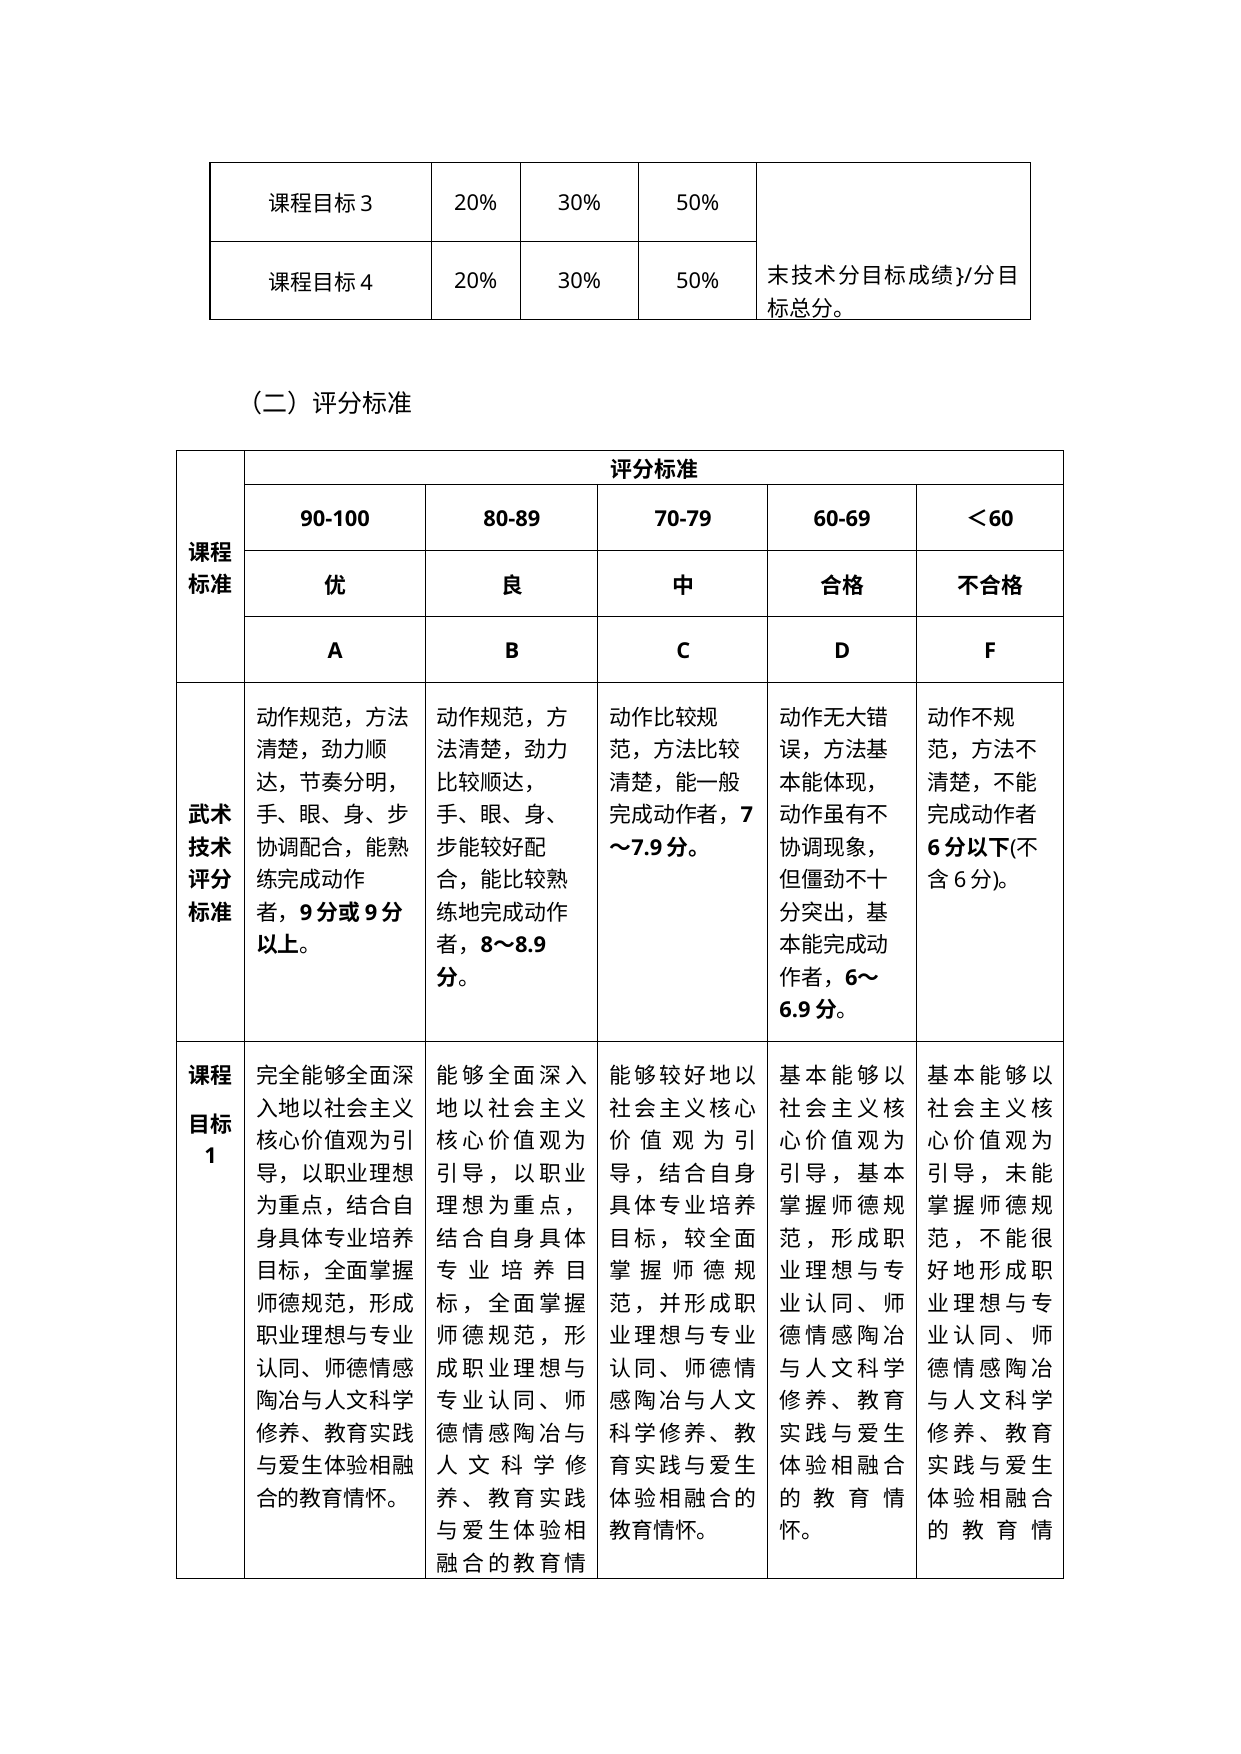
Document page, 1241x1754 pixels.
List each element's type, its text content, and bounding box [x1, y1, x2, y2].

table_cell 不合格 [917, 551, 1063, 616]
table_cell 50% [639, 242, 756, 319]
text （二）评分标准 [187, 369, 1053, 434]
table_cell 20% [432, 163, 520, 241]
table_cell F [917, 617, 1063, 682]
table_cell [245, 1042, 425, 1578]
table_cell 良 [426, 551, 597, 616]
table_cell 60-69 [768, 485, 916, 550]
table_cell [768, 1042, 916, 1578]
table_cell A [245, 617, 425, 682]
table_cell 动作无大错误，方法基本能体现，动作虽有不协调现象，但僵劲不十分突出，基本能完成动作者，6～6.9分。 [768, 683, 916, 1041]
table_cell B [426, 617, 597, 682]
table_cell 动作规范，方法清楚，劲力比较顺达，手、眼、身、步能较好配合，能比较熟练地完成动作者，8～8.9分。 [426, 683, 597, 1041]
table_cell 20% [432, 242, 520, 319]
table_cell 优 [245, 551, 425, 616]
table_cell 50% [639, 163, 756, 241]
table_cell 课程 目标1 [177, 1042, 244, 1578]
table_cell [426, 1042, 597, 1578]
table_cell 80-89 [426, 485, 597, 550]
table_cell 动作不规范，方法不清楚，不能完成动作者6分以下(不含6分)。 [917, 683, 1063, 1041]
table_cell 90-100 [245, 485, 425, 550]
table_header 评分标准 [245, 451, 1063, 484]
table_cell 课程目标4 [211, 242, 431, 319]
table_cell 30% [521, 163, 638, 241]
table_cell 30% [521, 242, 638, 319]
table_header 课程标准 [177, 451, 244, 682]
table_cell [917, 1042, 1063, 1578]
table_cell C [598, 617, 767, 682]
table_cell 合格 [768, 551, 916, 616]
table_cell 中 [598, 551, 767, 616]
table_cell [598, 1042, 767, 1578]
table_cell 动作比较规范，方法比较清楚，能一般完成动作者，7～7.9分。 [598, 683, 767, 1041]
table_cell 动作规范，方法清楚，劲力顺达，节奏分明，手、眼、身、步协调配合，能熟练完成动作者，9分或9分以上。 [245, 683, 425, 1041]
table_cell 武术技术评分标准 [177, 683, 244, 1041]
table_cell D [768, 617, 916, 682]
table_cell 70-79 [598, 485, 767, 550]
table_cell ＜60 [917, 485, 1063, 550]
table_cell 课程目标3 [211, 163, 431, 241]
